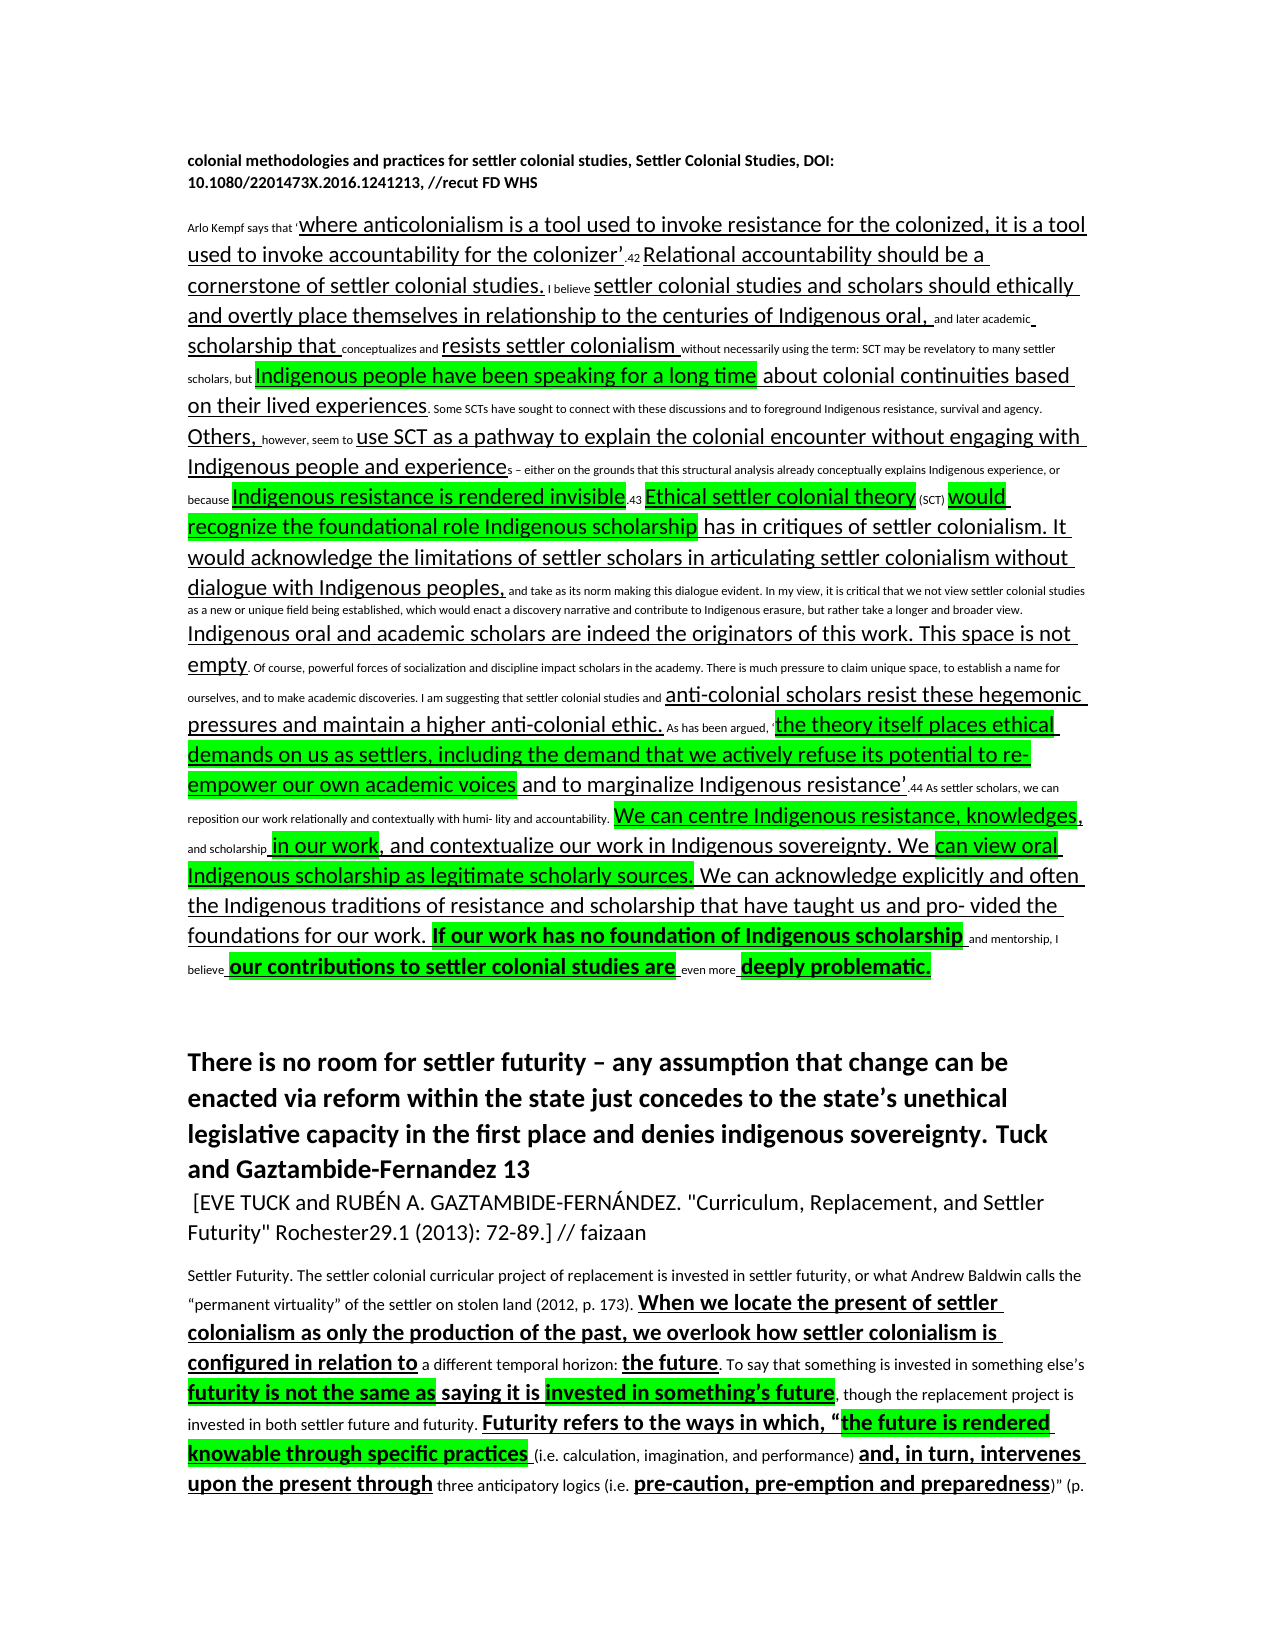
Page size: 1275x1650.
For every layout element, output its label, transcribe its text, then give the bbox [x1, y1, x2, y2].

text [187, 1265, 1087, 1497]
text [187, 150, 1087, 192]
subtitle There is no room for settler futurity – any assumption that change can be enacted via reform within the state just concedes to the state’s unethical legislative capacity in the first place and denies indigenous sovereignty. Tuck and Gaztambide-Fernandez 13 [187, 1046, 1087, 1186]
text Arlo Kempf says that ‘where anticolonialism is a tool used to invoke resistance for the colonized, it is a tool used to invoke accountability for the colonizer’.42 Relational accountability should be a cornerstone of settler colonial studies. I believe settler colonial studies and scholars should ethically and overtly place themselves in relationship to the centuries of Indigenous oral, and later academic scholarship that conceptualizes and resists settler colonialism without necessarily using the term: SCT may be revelatory to many settler scholars, but Indigenous people have been speaking for a long time about colonial continuities based on their lived experiences. Some SCTs have sought to connect with these discussions and to foreground Indigenous resistance, survival and agency. Others, however, seem to use SCT as a pathway to explain the colonial encounter without engaging with Indigenous people and experiences – either on the grounds that this structural analysis already conceptually explains Indigenous experience, or because Indigenous resistance is rendered invisible.43 Ethical settler colonial theory (SCT) would recognize the foundational role Indigenous scholarship has in critiques of settler colonialism. It would acknowledge the limitations of settler scholars in articulating settler colonialism without dialogue with Indigenous peoples, and take as its norm making this dialogue evident. In my view, it is critical that we not view settler colonial studies as a new or unique field being established, which would enact a discovery narrative and contribute to Indigenous erasure, but rather take a longer and broader view. Indigenous oral and academic scholars are indeed the originators of this work. This space is not empty. Of course, powerful forces of socialization and discipline impact scholars in the academy. There is much pressure to claim unique space, to establish a name for ourselves, and to make academic discoveries. I am suggesting that settler colonial studies and anti-colonial scholars resist these hegemonic pressures and maintain a higher anti-colonial ethic. As has been argued, ‘the theory itself places ethical demands on us as settlers, including the demand that we actively refuse its potential to re-empower our own academic voices and to marginalize Indigenous resistance’.44 As settler scholars, we can reposition our work relationally and contextually with humi- lity and accountability. We can centre Indigenous resistance, knowledges, and scholarship in our work, and contextualize our work in Indigenous sovereignty. We can view oral Indigenous scholarship as legitimate scholarly sources. We can acknowledge explicitly and often the Indigenous traditions of resistance and scholarship that have taught us and pro- vided the foundations for our work. If our work has no foundation of Indigenous scholarship and mentorship, I believe our contributions to settler colonial studies are even more deeply problematic. [187, 210, 1087, 980]
text [EVE TUCK and RUBÉN A. GAZTAMBIDE-FERNÁNDEZ. "Curriculum, Replacement, and Settler Futurity" Rochester29.1 (2013): 72-89.] // faizaan [187, 1188, 1087, 1246]
